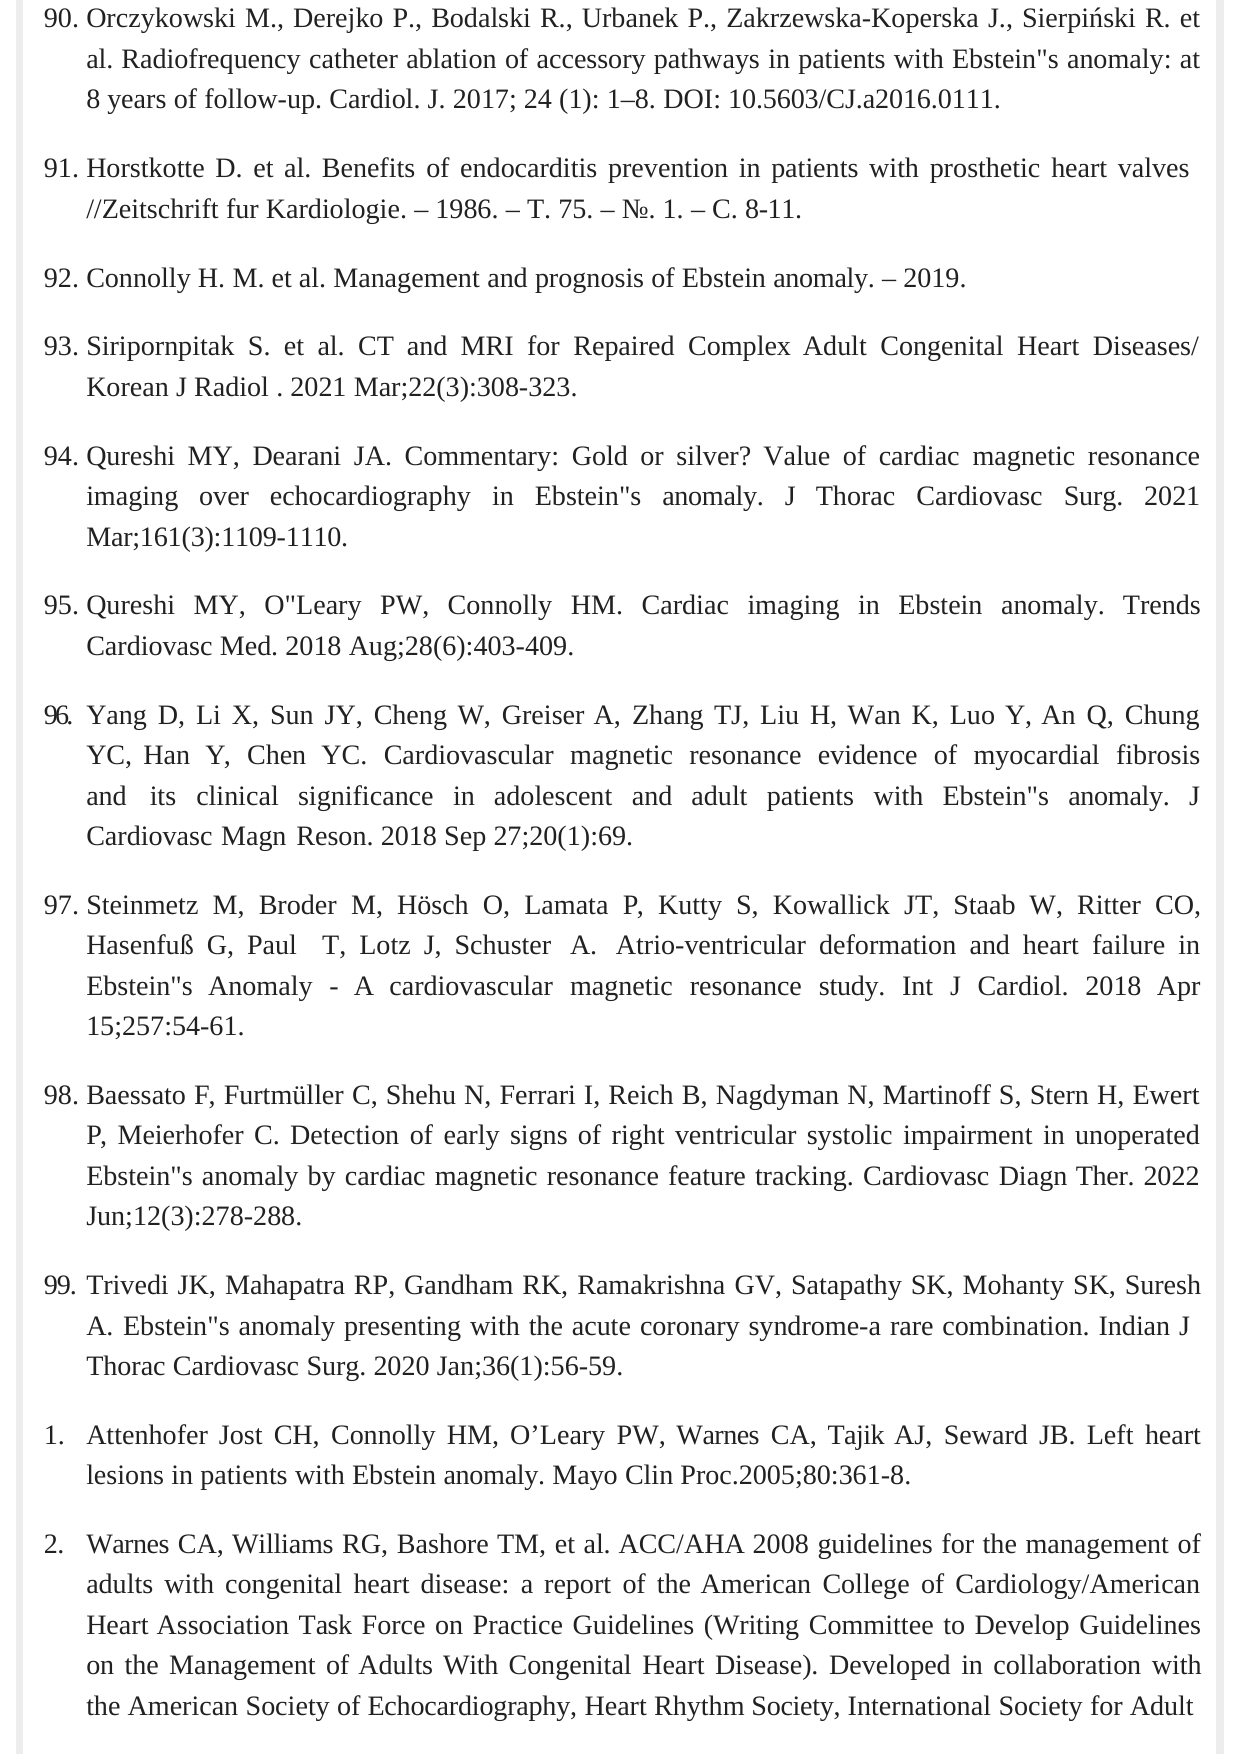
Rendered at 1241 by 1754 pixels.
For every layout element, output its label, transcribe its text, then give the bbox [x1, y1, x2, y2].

list Trivedi JK, Mahapatra RP, Gandham RK, Ramakrishna GV, Satapathy SK, Mohanty SK, Suresh [44, 1268, 1236, 1300]
list Yang D, Li X, Sun JY, Cheng W, Greiser A, Zhang TJ, Liu H, Wan K, Luo Y, An Q, Chung YC, Han Y, Chen YC. Cardiovascular magnetic resonance evidence of myocardial fibrosis and its clinical significance in adolescent and adult patients with Ebstein"s anomaly. J Cardiovasc Magn Reson. 2018 Sep 27;20(1):69. [44, 698, 1201, 851]
list Ebstein"s anomaly presenting with the acute coronary syndrome-a rare combination. Indian J Thorac Cardiovasc Surg. 2020 Jan;36(1):56-59. [86, 1309, 1196, 1381]
list Attenhofer Jost CH, Connolly HM, O’Leary PW, Warnes CA, Tajik AJ, Seward JB. Left heart lesions in patients with Ebstein anomaly. Mayo Clin Proc.2005;80:361-8. [44, 1418, 1201, 1491]
list Horstkotte D. et al. Benefits of endocarditis prevention in patients with prosthetic heart valves [44, 151, 1236, 183]
list Orczykowski M., Derejko P., Bodalski R., Urbanek P., Zakrzewska-Koperska J., Sierpiński R. et al. Radiofrequency catheter ablation of accessory pathways in patients with Ebstein"s anomaly: at 8 years of follow-up. Cardiol. J. 2017; 24 (1): 1–8. DOI: 10.5603/CJ.a2016.0111. [44, 1, 1201, 115]
text //Zeitschrift fur Kardiologie. – 1986. – Т. 75. – №. 1. – С. 8-11. [86, 192, 1236, 224]
list Qureshi MY, O"Leary PW, Connolly HM. Cardiac imaging in Ebstein anomaly. Trends Cardiovasc Med. 2018 Aug;28(6):403-409. [44, 588, 1201, 661]
list Qureshi MY, Dearani JA. Commentary: Gold or silver? Value of cardiac magnetic resonance imaging over echocardiography in Ebstein"s anomaly. J Thorac Cardiovasc Surg. 2021 Mar;161(3):1109-1110. [44, 439, 1201, 552]
list Warnes CA, Williams RG, Bashore TM, et al. ACC/AHA 2008 guidelines for the management of adults with congenital heart disease: a report of the American College of Cardiology/American Heart Association Task Force on Practice Guidelines (Writing Committee to Develop Guidelines on the Management of Adults With Congenital Heart Disease). Developed in collaboration with the American Society of Echocardiography, Heart Rhythm Society, International Society for Adult [44, 1527, 1201, 1721]
list Baessato F, Furtmüller C, Shehu N, Ferrari I, Reich B, Nagdyman N, Martinoff S, Stern H, Ewert P, Meierhofer C. Detection of early signs of right ventricular systolic impairment in unoperated Ebstein"s anomaly by cardiac magnetic resonance feature tracking. Cardiovasc Diagn Ther. 2022 Jun;12(3):278-288. [44, 1078, 1200, 1232]
list Connolly H. M. et al. Management and prognosis of Ebstein anomaly. – 2019. [44, 261, 1236, 293]
list Siripornpitak S. et al. CT and MRI for Repaired Complex Adult Congenital Heart Diseases/ Korean J Radiol . 2021 Mar;22(3):308-323. [44, 329, 1200, 402]
list Steinmetz M, Broder M, Hösch O, Lamata P, Kutty S, Kowallick JT, Staab W, Ritter CO, Hasenfuß G, Paul T, Lotz J, Schuster A. Atrio-ventricular deformation and heart failure in Ebstein"s Anomaly - A cardiovascular magnetic resonance study. Int J Cardiol. 2018 Apr 15;257:54-61. [44, 888, 1201, 1041]
